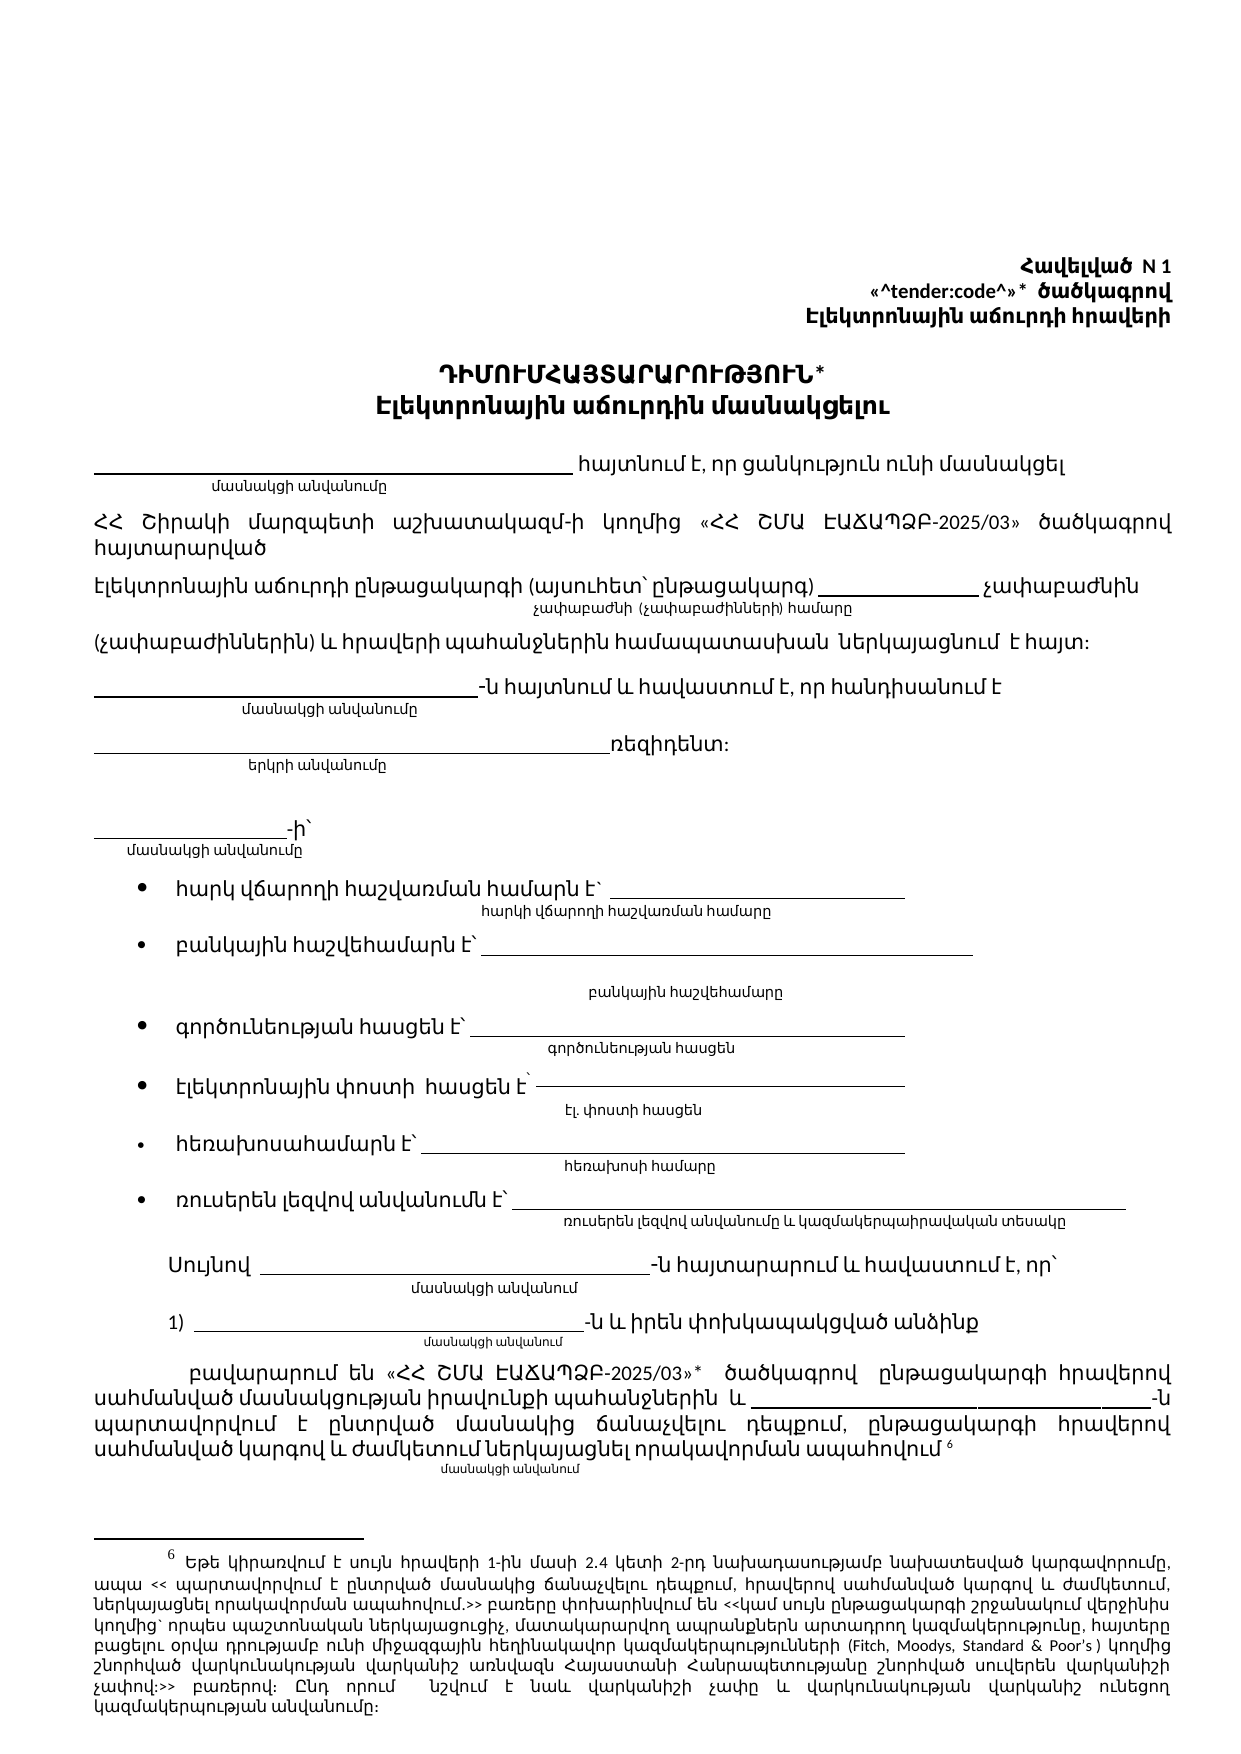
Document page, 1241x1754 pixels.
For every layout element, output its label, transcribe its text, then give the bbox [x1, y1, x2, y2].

text բավարարում են «ՀՀ ՇՄԱ ԷԱՃԱՊՁԲ-2025/03»* ծածկագրով ընթացակարգի հրավերով սահմանված մասնակցության իրավունքի պահանջներին և -ն պարտավորվում է ընտրված մասնակից ճանաչվելու դեպքում, ընթացակարգի հրավերով սահմանված կարգով և ժամկետում ներկայացնել որակավորման ապահովում [94, 1360, 1171, 1462]
text 1) -ն և իրեն փոխկապակցված անձինք [94, 1309, 1171, 1335]
text մասնակցի անվանումը [94, 477, 1171, 507]
list գործունեության հասցեն է՝ [138, 1014, 1171, 1040]
text Էլեկտրոնային աճուրդի հրավերի [94, 304, 1171, 329]
text մասնակցի անվանում [94, 1462, 1171, 1487]
text ԴԻՄՈՒՄՀԱՅՏԱՐԱՐՈՒԹՅՈՒՆ* [94, 360, 1171, 390]
list էլեկտրոնային փոստի հասցեն է՝ [138, 1070, 1171, 1101]
text մասնակցի անվանումը [94, 841, 1171, 872]
text հայտնում է, որ ցանկություն ունի մասնակցել [94, 451, 1171, 477]
text ռեզիդենտ: [94, 731, 1171, 756]
text մասնակցի անվանում [94, 1279, 1171, 1309]
list հեռախոսահամարն է՝ [138, 1131, 1171, 1157]
text ՀՀ Շիրակի մարզպետի աշխատակազմ-ի կողմից «ՀՀ ՇՄԱ ԷԱՃԱՊՁԲ-2025/03» ծածկագրով հայտարարված [94, 507, 1171, 561]
text հարկի վճարողի հաշվառման համարը [94, 902, 1171, 933]
text «^tender:code^»* ծածկագրով [94, 278, 1171, 304]
text -ի՝ [94, 816, 1171, 841]
text Հավելված N 1 [94, 253, 1171, 278]
list հարկ վճարողի հաշվառման համարն է` [138, 872, 1171, 902]
text էլ. փոստի հասցեն [94, 1101, 1171, 1131]
subtitle Էլեկտրոնային աճուրդին մասնակցելու [94, 390, 1171, 421]
text երկրի անվանումը [94, 756, 1171, 787]
list բանկային հաշվեհամարն է՝ [138, 933, 1171, 983]
text էլեկտրոնային աճուրդի ընթացակարգի (այսուհետ՝ ընթացակարգ) չափաբաժնին [94, 573, 1171, 599]
text ռուսերեն լեզվով անվանումը և կազմակերպաիրավական տեսակը [94, 1213, 1171, 1243]
list ռուսերեն լեզվով անվանումն է՝ [138, 1187, 1171, 1213]
text -ն հայտնում և հավաստում է, որ հանդիսանում է [94, 670, 1171, 701]
text մասնակցի անվանում [94, 1335, 1171, 1360]
text մասնակցի անվանումը [94, 701, 1171, 731]
text Սույնով -ն հայտարարում և հավաստում է, որ՝ [94, 1248, 1171, 1279]
text հեռախոսի համարը [462, 1157, 1171, 1187]
text գործունեության հասցեն [94, 1040, 1171, 1070]
text բանկային հաշվեհամարը [94, 983, 1171, 1014]
text չափաբաժնի (չափաբաժինների) համարը [94, 599, 1171, 629]
text (չափաբաժիններին) և հրավերի պահանջներին համապատասխան ներկայացնում է հայտ: [94, 629, 1171, 655]
